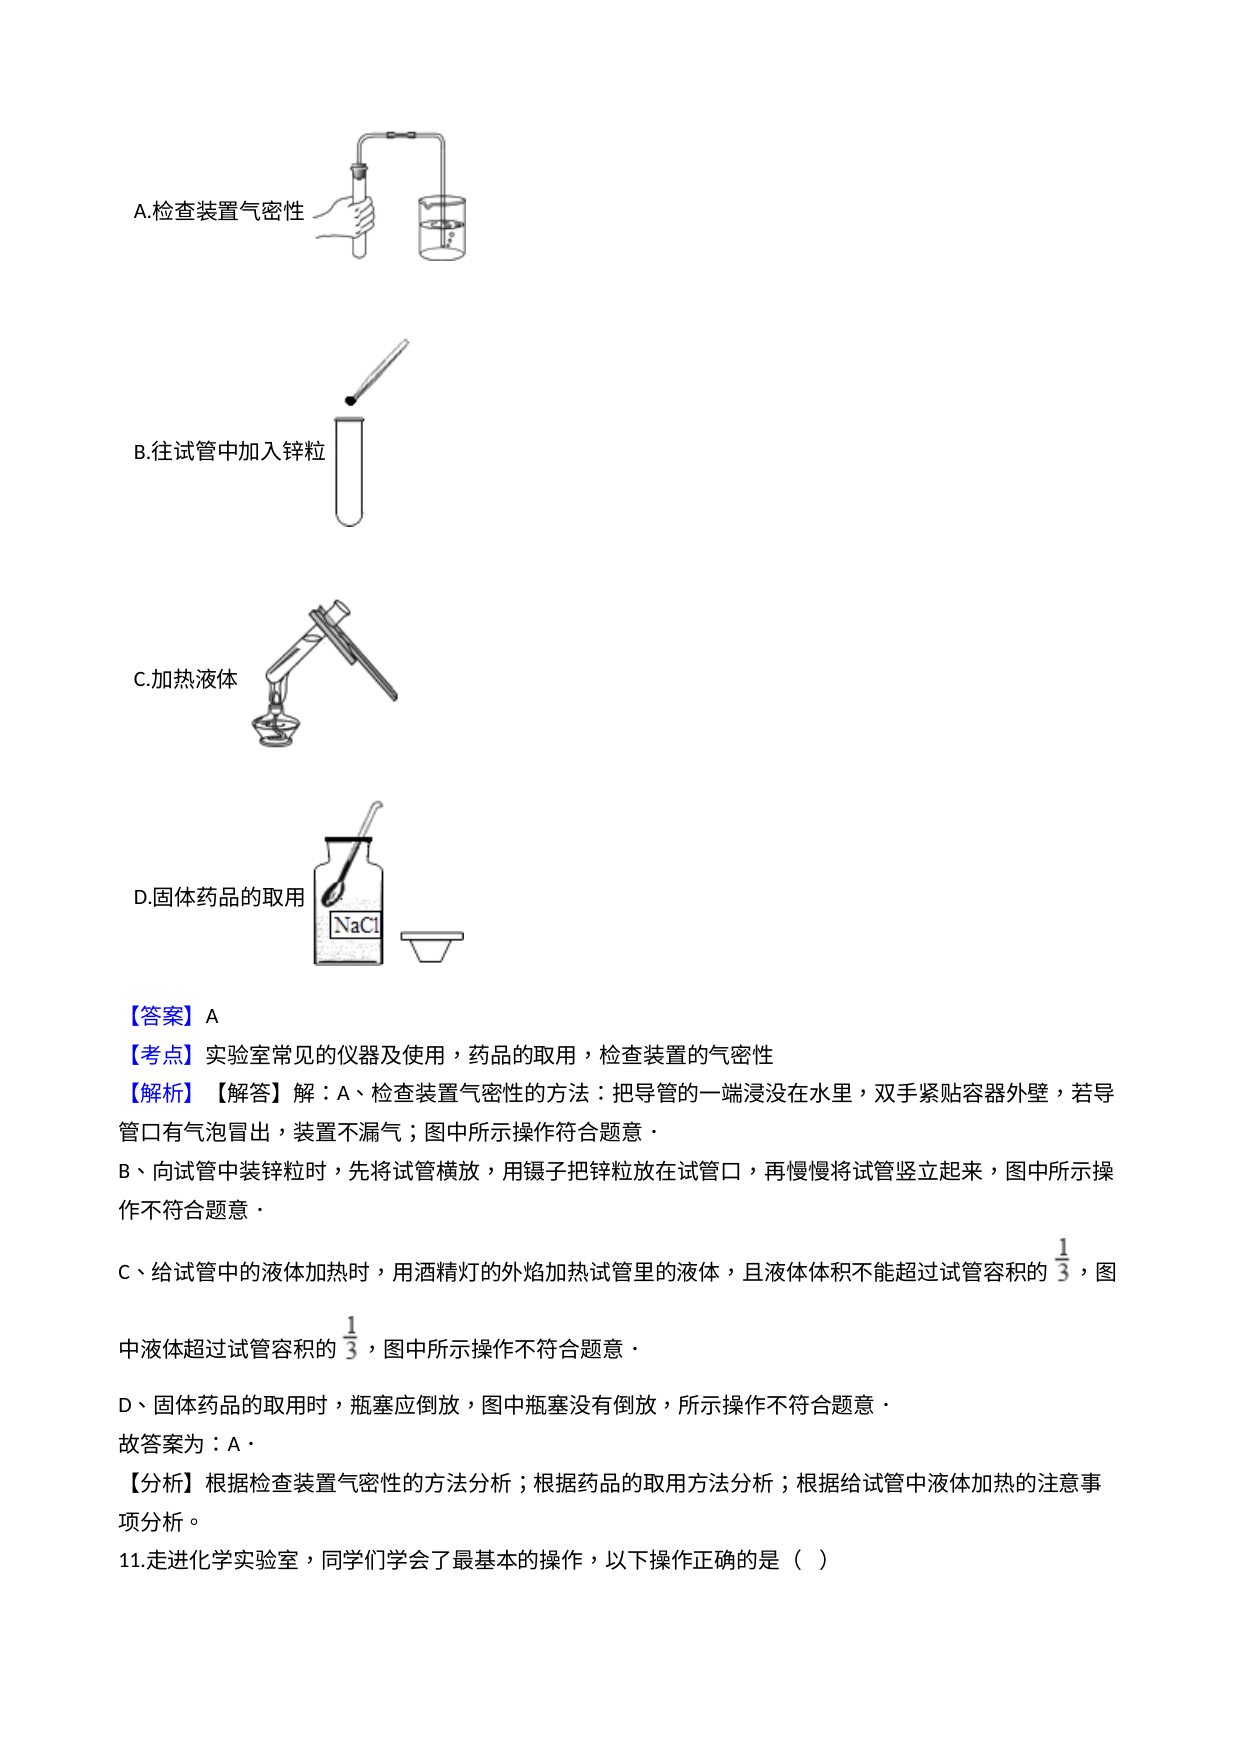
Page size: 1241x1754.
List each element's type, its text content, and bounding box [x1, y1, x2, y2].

text 11.走进化学实验室，同学们学会了最基本的操作，以下操作正确的是（ ） [118, 1544, 1122, 1576]
picture [1054, 1238, 1074, 1283]
picture [342, 1316, 362, 1361]
text 【解析】【解答】解：A、检查装置气密性的方法：把导管的一端浸没在水里，双手紧贴容器外壁，若导管口有气泡冒出，装置不漏气；图中所示操作符合题意． B、向试管中装锌粒时，先将试管横放，用镊子把锌粒放在试管口，再慢慢将试管竖立起来，图中所示操作不符合题意． C、给试管中的液体加热时，用酒精灯的外焰加热试管里的液体，且液体体积不能超过试管容积的 ，图中液体超过试管容积的 ，图中所示操作不符合题意． D、固体药品的取用时，瓶塞应倒放，图中瓶塞没有倒放，所示操作不符合题意． 故答案为：A． 【分析】根据检查装置气密性的方法分析；根据药品的取用方法分析；根据给试管中液体加热的注意事项分析。 [118, 1077, 1122, 1538]
picture [311, 798, 464, 966]
picture [310, 129, 466, 261]
picture [331, 337, 411, 527]
text 【答案】A [118, 1000, 1122, 1032]
text 【考点】实验室常见的仪器及使用，药品的取用，检查装置的气密性 [118, 1038, 1122, 1071]
text A.检查装置气密性 B.往试管中加入锌粒 C.加热液体 D.固体药品的取用 [134, 129, 1122, 994]
picture [244, 597, 401, 749]
